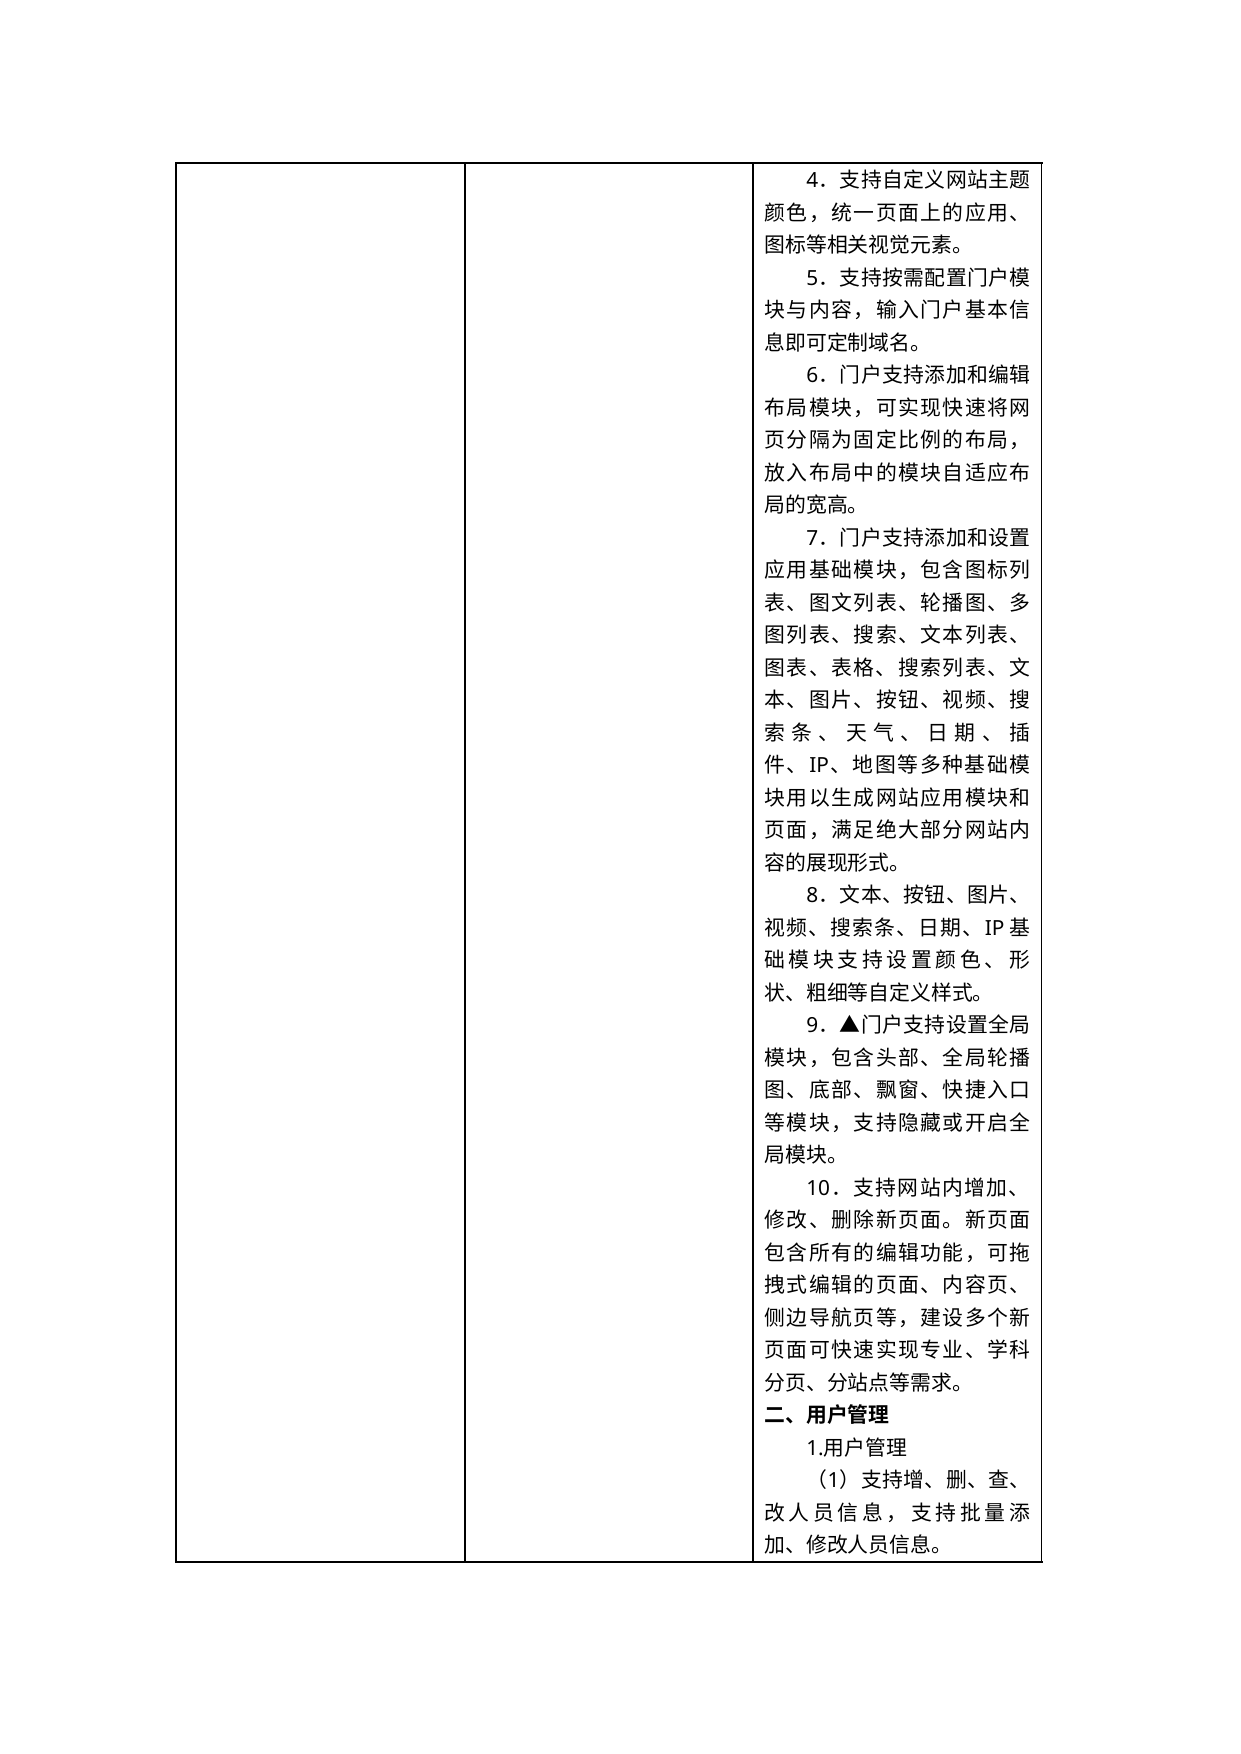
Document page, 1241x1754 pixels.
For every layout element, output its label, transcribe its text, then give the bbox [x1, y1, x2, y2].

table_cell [754, 164, 1041, 1561]
table_cell [466, 164, 752, 1561]
table_cell 1 [177, 164, 464, 1561]
